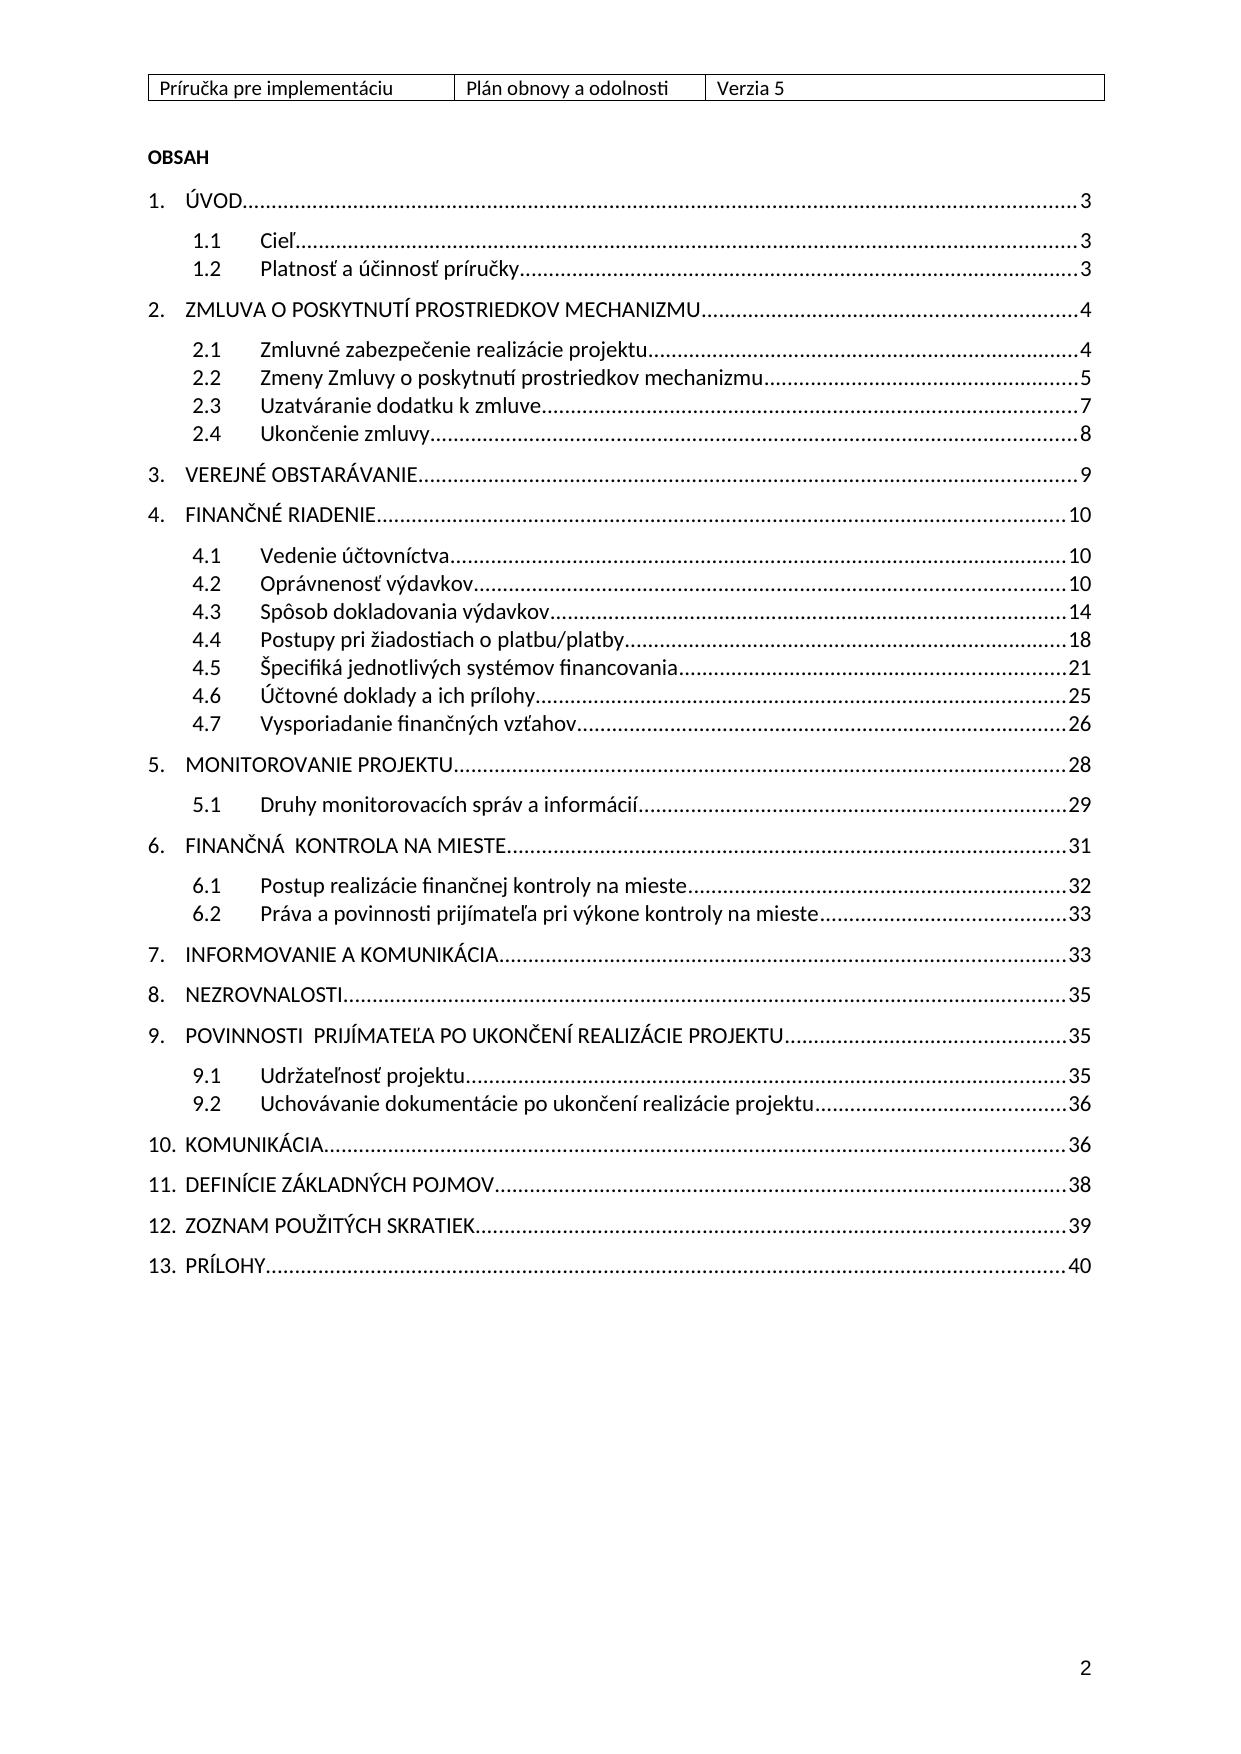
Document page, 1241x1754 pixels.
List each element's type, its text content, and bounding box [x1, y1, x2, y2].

text 2.2 Zmeny Zmluvy o poskytnutí prostriedkov mechanizmu 5 [192, 363, 1093, 392]
text 2.4 Ukončenie zmluvy 8 [192, 419, 1093, 448]
text 2. Zmluva o poskytnutí prostriedkov mechanizmu 4 [148, 295, 1093, 323]
text 5.1 Druhy monitorovacích správ a informácií 29 [192, 790, 1093, 818]
text 4.2 Oprávnenosť výdavkov 10 [192, 569, 1093, 597]
text 1.2 Platnosť a účinnosť príručky 3 [192, 254, 1093, 282]
text 11. Definície základných pojmov 38 [148, 1171, 1093, 1198]
text 12. Zoznam použitých skratiek 39 [148, 1211, 1093, 1239]
text 13. Prílohy 40 [148, 1252, 1093, 1279]
text 4. Finančné riadenie 10 [148, 501, 1093, 529]
text 4.6 Účtovné doklady a ich prílohy 25 [192, 681, 1093, 709]
text 9.2 Uchovávanie dokumentácie po ukončení realizácie projektu 36 [192, 1089, 1093, 1117]
text 9.1 Udržateľnosť projektu 35 [192, 1061, 1093, 1089]
text 3. Verejné obstarávanie 9 [148, 460, 1093, 488]
text 2.1 Zmluvné zabezpečenie realizácie projektu 4 [192, 336, 1093, 363]
text 4.7 Vysporiadanie finančných vzťahov 26 [192, 709, 1093, 737]
text 6.2 Práva a povinnosti prijímateľa pri výkone kontroly na mieste 33 [192, 899, 1093, 927]
text 6.1 Postup realizácie finančnej kontroly na mieste 32 [192, 871, 1093, 899]
text 5. Monitorovanie projektu 28 [148, 750, 1093, 778]
text 4.4 Postupy pri žiadostiach o platbu/platby 18 [192, 625, 1093, 653]
text 10. Komunikácia 36 [148, 1130, 1093, 1158]
text 7. Informovanie a komunikácia 33 [148, 940, 1093, 968]
text 6. Finančná kontrola na mieste 31 [148, 831, 1093, 859]
text 1.1 Cieľ 3 [192, 226, 1093, 254]
text OBSAH [148, 144, 1093, 170]
text 4.1 Vedenie účtovníctva 10 [192, 541, 1093, 569]
text 9. Povinnosti prijímateľa po ukončení realizácie projektu 35 [148, 1021, 1093, 1049]
text 2.3 Uzatváranie dodatku k zmluve 7 [192, 392, 1093, 419]
text 4.5 Špecifiká jednotlivých systémov financovania 21 [192, 653, 1093, 681]
text 1. Úvod 3 [148, 186, 1093, 214]
text 4.3 Spôsob dokladovania výdavkov 14 [192, 597, 1093, 625]
text 8. Nezrovnalosti 35 [148, 980, 1093, 1008]
